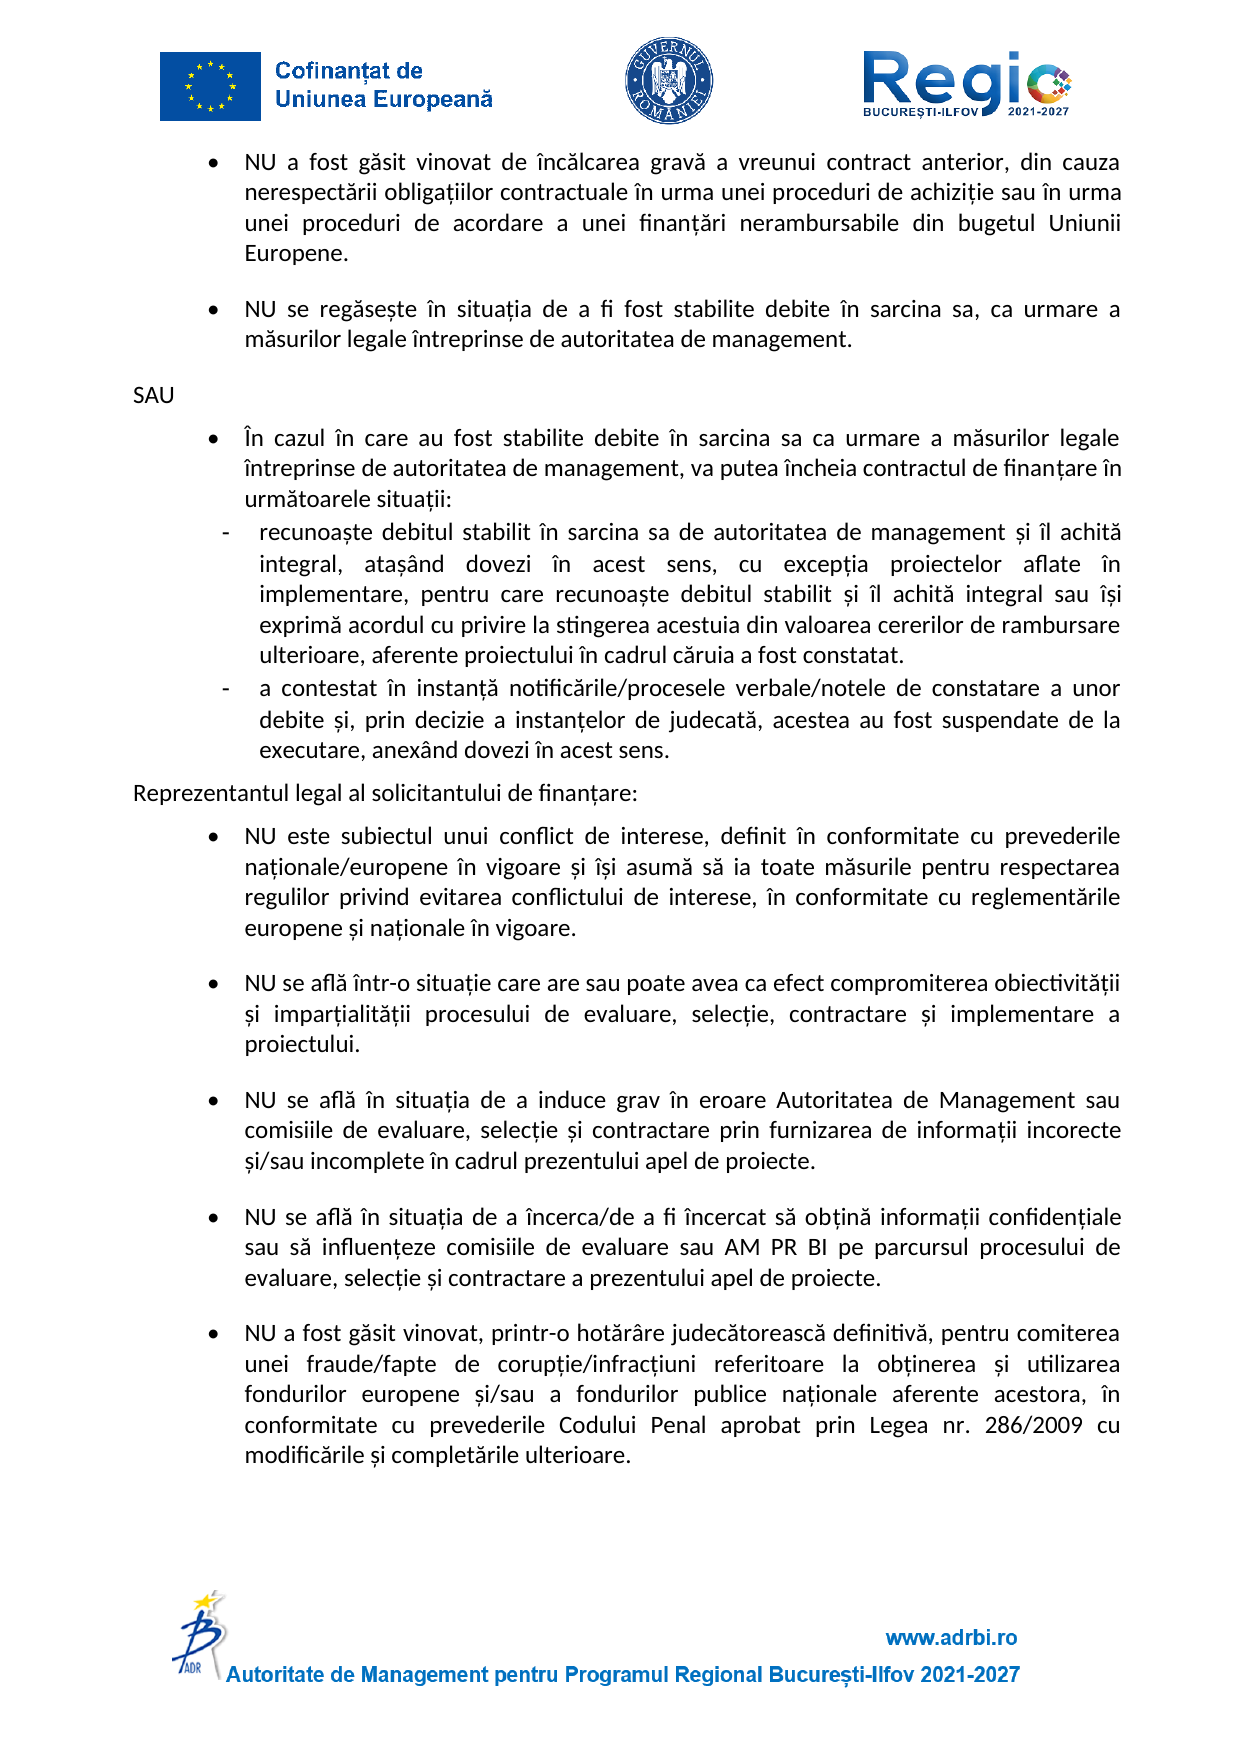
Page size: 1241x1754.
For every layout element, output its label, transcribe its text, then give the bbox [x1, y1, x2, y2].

text SAU [133, 379, 1122, 409]
list NU este subiectul unui conflict de interese, definit în conformitate cu prevederile naţionale/europene în vigoare și își asumă să ia toate măsurile pentru respectarea regulilor privind evitarea conflictului de interese, în conformitate cu reglementările europene și naționale în vigoare. [207, 820, 1122, 942]
list NU a fost găsit vinovat de încălcarea gravă a vreunui contract anterior, din cauza nerespectării obligaţiilor contractuale în urma unei proceduri de achiziţie sau în urma unei proceduri de acordare a unei finanţări nerambursabile din bugetul Uniunii Europene. [207, 146, 1122, 268]
list NU se află în situația de a induce grav în eroare Autoritatea de Management sau comisiile de evaluare, selecţie și contractare prin furnizarea de informaţii incorecte și/sau incomplete în cadrul prezentului apel de proiecte. [207, 1084, 1122, 1176]
picture [132, 1587, 1060, 1699]
list recunoaşte debitul stabilit în sarcina sa de autoritatea de management şi îl achită integral, ataşând dovezi în acest sens, cu excepția proiectelor aflate în implementare, pentru care recunoaşte debitul stabilit şi îl achită integral sau îşi exprimă acordul cu privire la stingerea acestuia din valoarea cererilor de rambursare ulterioare, aferente proiectului în cadrul căruia a fost constatat. [222, 514, 1122, 670]
list În cazul în care au fost stabilite debite în sarcina sa ca urmare a măsurilor legale întreprinse de autoritatea de management, va putea încheia contractul de finanţare în următoarele situaţii: [207, 422, 1122, 514]
list NU se află în situația de a încerca/de a fi încercat să obţină informaţii confidenţiale sau să influenţeze comisiile de evaluare sau AM PR BI pe parcursul procesului de evaluare, selecție și contractare a prezentului apel de proiecte. [207, 1201, 1122, 1292]
list NU a fost găsit vinovat, printr-o hotărâre judecătorească definitivă, pentru comiterea unei fraude/fapte de corupție/infracțiuni referitoare la obținerea și utilizarea fondurilor europene și/sau a fondurilor publice naționale aferente acestora, în conformitate cu prevederile Codului Penal aprobat prin Legea nr. 286/2009 cu modificările și completările ulterioare. [207, 1317, 1122, 1470]
list a contestat în instanță notificările/procesele verbale/notele de constatare a unor debite și, prin decizie a instanțelor de judecată, acestea au fost suspendate de la executare, anexând dovezi în acest sens. [222, 670, 1122, 765]
picture [155, 35, 1101, 125]
list NU se află într-o situație care are sau poate avea ca efect compromiterea obiectivității și imparțialității procesului de evaluare, selecție, contractare și implementare a proiectului. [207, 967, 1122, 1059]
text Reprezentantul legal al solicitantului de finanțare: [133, 777, 1122, 808]
list NU se regăsește în situația de a fi fost stabilite debite în sarcina sa, ca urmare a măsurilor legale întreprinse de autoritatea de management. [207, 293, 1122, 354]
